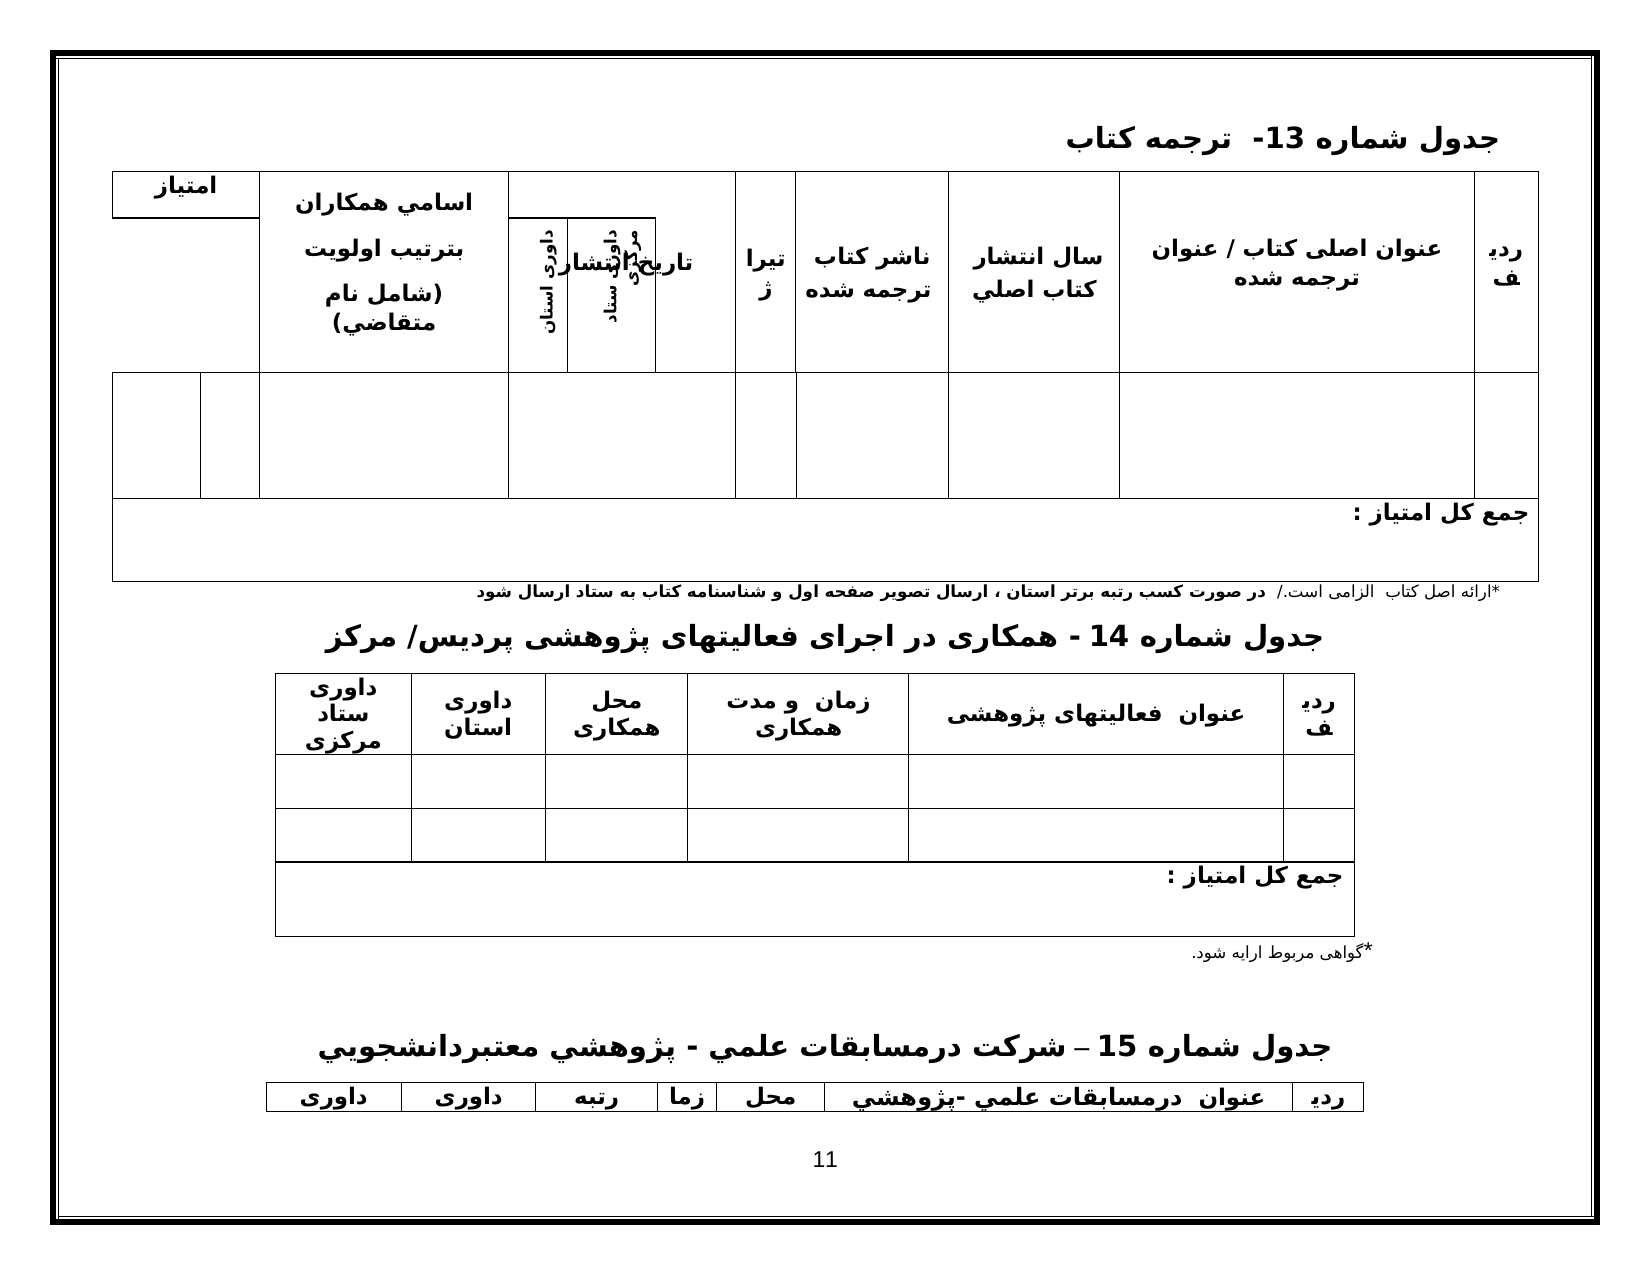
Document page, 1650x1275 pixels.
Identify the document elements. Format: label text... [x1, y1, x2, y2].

table_cell [260, 373, 508, 498]
table_cell داوری ستاد مرکزی [568, 219, 655, 372]
table_header داوری استان [402, 1083, 535, 1111]
table_header داوری ستاد مرکزی [267, 1083, 401, 1111]
table_header ناشر كتاب ترجمه شده [796, 172, 948, 372]
table_cell [688, 809, 908, 861]
table_cell [1284, 809, 1354, 861]
table_cell [1120, 373, 1474, 498]
table_header امتياز [113, 172, 259, 217]
table_cell [276, 755, 411, 808]
table_header تاريخ انتشار [509, 172, 735, 372]
table_cell جمع کل امتیاز : [276, 863, 1354, 936]
table_header محل همکاری [546, 674, 687, 754]
table_cell [688, 755, 908, 808]
text جدول شماره 14 - همکاری در اجرای فعالیتهای پژوهشی پردیس/ مرکز [150, 619, 1500, 653]
table_header زمان و مدت همکاری [688, 674, 908, 754]
table_cell [412, 755, 545, 808]
table_cell [509, 373, 735, 498]
table_header ردیف [1293, 1083, 1363, 1111]
text جدول شماره 15 – شركت درمسابقات علمي - پژوهشي معتبردانشجويي [150, 1029, 1500, 1063]
table_cell [949, 373, 1119, 498]
table_cell [909, 755, 1283, 808]
table_header رديف [1475, 172, 1538, 372]
table_cell [1284, 755, 1354, 808]
table_header زمان [658, 1083, 716, 1111]
table_cell جمع کل امتیاز : [113, 499, 1538, 581]
table_header عنوان اصلی كتاب / عنوان ترجمه شده [1120, 172, 1474, 372]
table_header محل اجرا [717, 1083, 824, 1111]
table_header داوری ستاد مرکزی [276, 674, 411, 754]
table_cell [201, 373, 259, 498]
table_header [825, 1083, 1292, 1111]
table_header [536, 1083, 657, 1111]
text * ارائه اصل کتاب الزامی است./ در صورت کسب رتبه برتر استان ، ارسال تصویر صفحه اول و شناسنامه کتاب به ستاد ارسال شودجدول شماره 13- ترجمه كتاب [150, 122, 1500, 156]
text *گواهی مربوط ارایه شود. [150, 937, 1500, 963]
table_header ردیف [1284, 674, 1354, 754]
table_cell داوری استان [509, 219, 567, 372]
table_cell [1475, 373, 1538, 498]
table_header داوری استان [412, 674, 545, 754]
table_cell [546, 755, 687, 808]
table_cell [909, 809, 1283, 861]
table_cell [546, 809, 687, 861]
table_cell [736, 373, 796, 498]
table_cell [113, 373, 200, 498]
table_header سال انتشار كتاب اصلي [949, 172, 1119, 372]
table_header اسامي همكاران بترتيب اولويت (شامل نام متقاضي) [260, 172, 508, 372]
table_cell [412, 809, 545, 861]
table_cell [276, 809, 411, 861]
table_cell [797, 373, 948, 498]
text *ارائه اصل کتاب الزامی است./ در صورت کسب رتبه برتر استان ، ارسال تصویر صفحه اول و شناسنامه کتاب به ستاد ارسال شود [150, 582, 1500, 601]
table_header عنوان فعالیتهای پژوهشی [909, 674, 1283, 754]
table_header تیراژ [736, 172, 795, 372]
